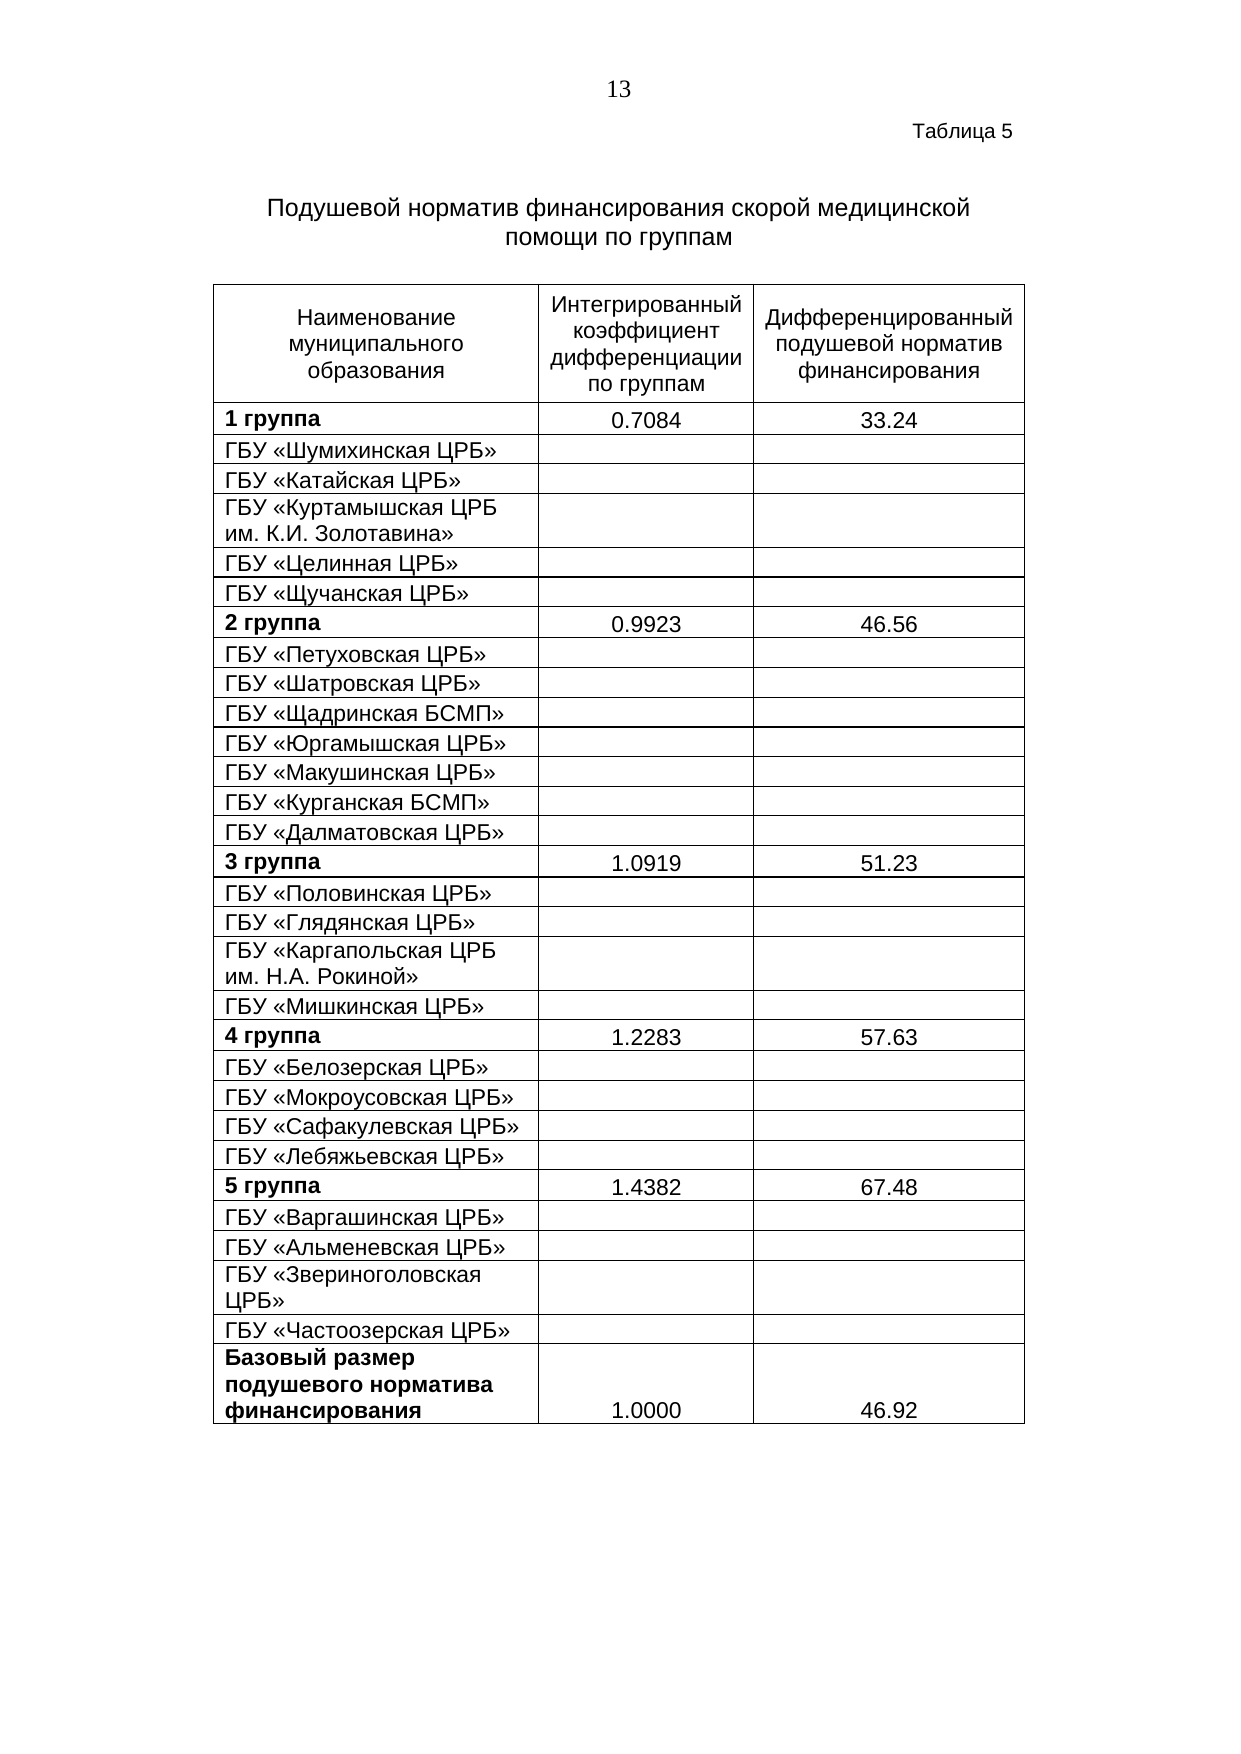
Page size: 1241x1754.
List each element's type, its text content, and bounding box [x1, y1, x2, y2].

table_cell ГБУ «Юргамышская ЦРБ» [214, 728, 538, 756]
table_cell Интегрированный коэффициент дифференциации по группам [539, 285, 753, 402]
table_cell [539, 1261, 753, 1313]
table_cell Подушевой норматив финансирования скорой медицинской помощи по группам [213, 160, 1024, 283]
table_cell [539, 1231, 753, 1260]
table_cell [539, 1051, 753, 1080]
table_cell [754, 787, 1024, 815]
table_cell [754, 1201, 1024, 1230]
table_cell [754, 548, 1024, 576]
table_cell [754, 907, 1024, 936]
table_cell [754, 638, 1024, 667]
table_cell 46.92 [754, 1344, 1024, 1423]
table_cell [539, 668, 753, 697]
table_cell ГБУ «Целинная ЦРБ» [214, 548, 538, 576]
table_cell [754, 464, 1024, 493]
table_cell ГБУ «Глядянская ЦРБ» [214, 907, 538, 936]
table_cell [539, 878, 753, 906]
table_cell [754, 816, 1024, 845]
table_cell ГБУ «Куртамышская ЦРБ им. К.И. Золотавина» [214, 494, 538, 547]
table_cell ГБУ «Курганская БСМП» [214, 787, 538, 815]
table_cell [754, 435, 1024, 463]
table_cell 0.9923 [539, 607, 753, 637]
table_cell ГБУ «Мокроусовская ЦРБ» [214, 1081, 538, 1110]
table_cell [539, 494, 753, 547]
table_cell [754, 1231, 1024, 1260]
table_cell [754, 578, 1024, 606]
table_cell [754, 668, 1024, 697]
table_cell ГБУ «Шатровская ЦРБ» [214, 668, 538, 697]
table_cell ГБУ «Звериноголовская ЦРБ» [214, 1261, 538, 1313]
table_cell 1.2283 [539, 1020, 753, 1050]
table_cell [539, 464, 753, 493]
table_cell [754, 757, 1024, 786]
table_cell ГБУ «Щадринская БСМП» [214, 698, 538, 726]
table_cell ГБУ «Макушинская ЦРБ» [214, 757, 538, 786]
table_cell [539, 638, 753, 667]
table_cell ГБУ «Катайская ЦРБ» [214, 464, 538, 493]
table_cell 51.23 [754, 846, 1024, 876]
table_cell Дифференцированный подушевой норматив финансирования [754, 285, 1024, 402]
table_cell [539, 907, 753, 936]
table_cell [754, 1081, 1024, 1110]
table_cell [754, 1315, 1024, 1343]
table_cell [539, 1315, 753, 1343]
table_cell [754, 937, 1024, 989]
table_cell [539, 698, 753, 726]
table_cell [754, 1051, 1024, 1080]
table_cell [539, 548, 753, 576]
table_cell [539, 991, 753, 1019]
table_cell ГБУ «Частоозерская ЦРБ» [214, 1315, 538, 1343]
table_cell [539, 787, 753, 815]
table_cell ГБУ «Сафакулевская ЦРБ» [214, 1111, 538, 1139]
table_cell [539, 435, 753, 463]
table_cell [539, 816, 753, 845]
table_cell ГБУ «Далматовская ЦРБ» [214, 816, 538, 845]
table_cell ГБУ «Петуховская ЦРБ» [214, 638, 538, 667]
table_cell [539, 1201, 753, 1230]
table_cell [754, 494, 1024, 547]
table_cell [754, 698, 1024, 726]
table_cell 4 группа [214, 1020, 538, 1050]
table_cell [539, 578, 753, 606]
table_header Таблица 5 [213, 103, 1024, 160]
table_cell 67.48 [754, 1170, 1024, 1200]
table_cell ГБУ «Варгашинская ЦРБ» [214, 1201, 538, 1230]
table_cell ГБУ «Лебяжьевская ЦРБ» [214, 1141, 538, 1169]
table_cell Базовый размер подушевого норматива финансирования [214, 1344, 538, 1423]
table_cell [754, 728, 1024, 756]
table_cell 1 группа [214, 403, 538, 433]
table_cell [539, 937, 753, 989]
table_cell ГБУ «Каргапольская ЦРБ им. Н.А. Рокиной» [214, 937, 538, 989]
table_cell 33.24 [754, 403, 1024, 433]
table_cell [539, 728, 753, 756]
table_cell 1.4382 [539, 1170, 753, 1200]
table_cell ГБУ «Щучанская ЦРБ» [214, 578, 538, 606]
table_cell [754, 1111, 1024, 1139]
table_cell [754, 1261, 1024, 1313]
table_cell 5 группа [214, 1170, 538, 1200]
table_cell [539, 1141, 753, 1169]
table_cell 1.0919 [539, 846, 753, 876]
table_cell Наименование муниципального образования [214, 285, 538, 402]
table_cell 2 группа [214, 607, 538, 637]
table_cell 1.0000 [539, 1344, 753, 1423]
table_cell 3 группа [214, 846, 538, 876]
table_cell [539, 1111, 753, 1139]
table_cell ГБУ «Белозерская ЦРБ» [214, 1051, 538, 1080]
table_cell [539, 757, 753, 786]
table_cell [754, 1141, 1024, 1169]
table_cell ГБУ «Половинская ЦРБ» [214, 878, 538, 906]
table_cell ГБУ «Мишкинская ЦРБ» [214, 991, 538, 1019]
table_cell [754, 991, 1024, 1019]
table_cell ГБУ «Альменевская ЦРБ» [214, 1231, 538, 1260]
table_cell 46.56 [754, 607, 1024, 637]
table_cell ГБУ «Шумихинская ЦРБ» [214, 435, 538, 463]
table_cell 57.63 [754, 1020, 1024, 1050]
table_cell [539, 1081, 753, 1110]
table_cell 0.7084 [539, 403, 753, 433]
table_cell [754, 878, 1024, 906]
